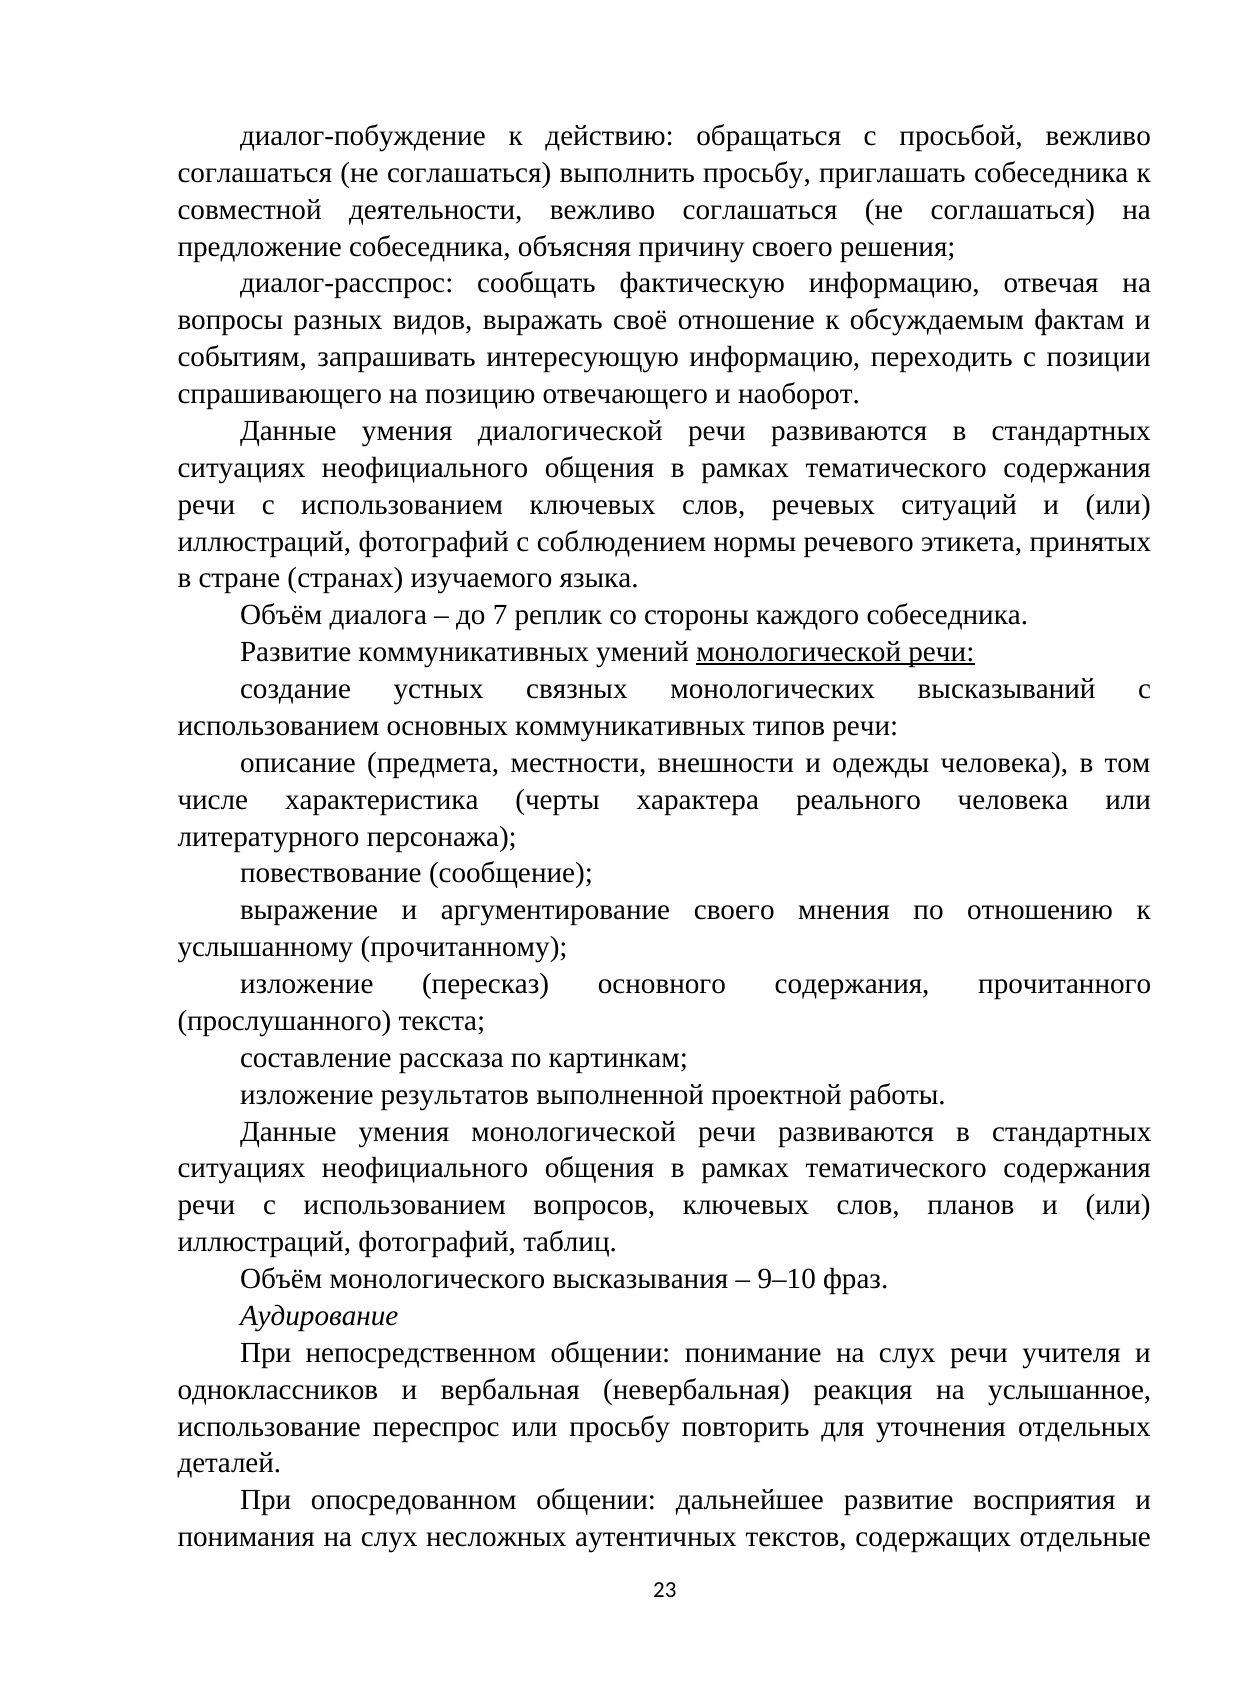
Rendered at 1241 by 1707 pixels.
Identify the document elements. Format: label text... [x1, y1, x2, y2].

text описание (предмета, местности, внешности и одежды человека), в том числе характеристика (черты характера реального человека или литературного персонажа); [177, 745, 1152, 852]
text изложение результатов выполненной проектной работы. [177, 1077, 1152, 1110]
text Данные умения монологической речи развиваются в стандартных ситуациях неофициального общения в рамках тематического содержания речи с использованием вопросов, ключевых слов, планов и (или) иллюстраций, фотографий, таблиц. [177, 1114, 1152, 1258]
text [177, 1482, 1152, 1553]
text создание устных связных монологических высказываний с использованием основных коммуникативных типов речи: [177, 671, 1152, 742]
text диалог-побуждение к действию: обращаться с просьбой, вежливо соглашаться (не соглашаться) выполнить просьбу, приглашать собеседника к совместной деятельности, вежливо соглашаться (не соглашаться) на предложение собеседника, объясняя причину своего решения; [177, 118, 1152, 262]
text диалог-расспрос: сообщать фактическую информацию, отвечая на вопросы разных видов, выражать своё отношение к обсуждаемым фактам и событиям, запрашивать интересующую информацию, переходить с позиции спрашивающего на позицию отвечающего и наоборот. [177, 266, 1152, 410]
text составление рассказа по картинкам; [177, 1040, 1152, 1073]
text Данные умения диалогической речи развиваются в стандартных ситуациях неофициального общения в рамках тематического содержания речи с использованием ключевых слов, речевых ситуаций и (или) иллюстраций, фотографий с соблюдением нормы речевого этикета, принятых в стране (странах) изучаемого языка. [177, 413, 1152, 594]
text Аудирование [177, 1298, 1152, 1332]
text Объём диалога – до 7 реплик со стороны каждого собеседника. [177, 597, 1152, 631]
text При непосредственном общении: понимание на слух речи учителя и одноклассников и вербальная (невербальная) реакция на услышанное, использование переспрос или просьбу повторить для уточнения отдельных деталей. [177, 1335, 1152, 1479]
text Объём монологического высказывания – 9–10 фраз. [177, 1261, 1152, 1295]
text изложение (пересказ) основного содержания, прочитанного (прослушанного) текста; [177, 966, 1152, 1037]
text выражение и аргументирование своего мнения по отношению к услышанному (прочитанному); [177, 892, 1152, 963]
text Развитие коммуникативных умений монологической речи: [177, 634, 1152, 668]
text повествование (сообщение); [177, 856, 1152, 889]
